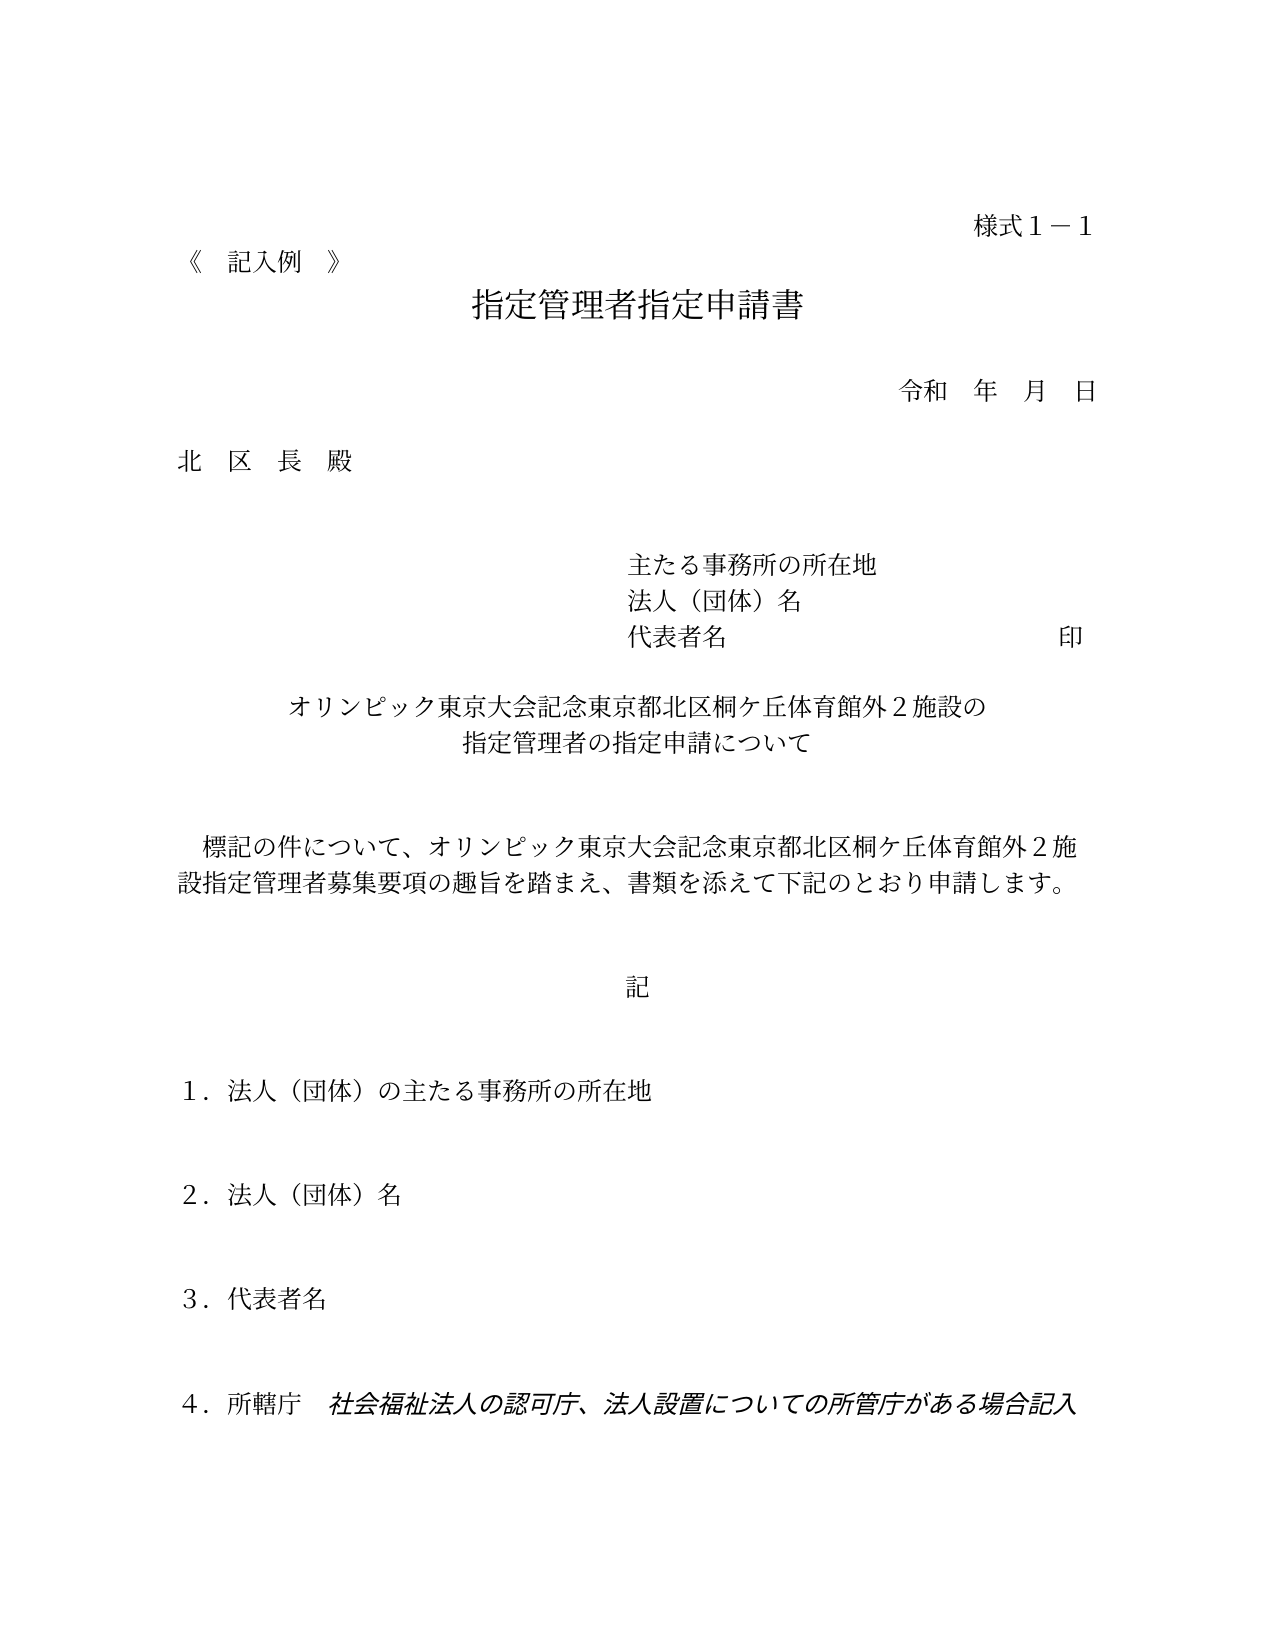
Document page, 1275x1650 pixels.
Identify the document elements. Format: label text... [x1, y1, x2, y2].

text 指定管理者指定申請書 [177, 279, 1098, 327]
text ２．法人（団体）名 [177, 1176, 1098, 1212]
text 《 記入例 》 [177, 243, 1098, 279]
text 指定管理者の指定申請について [177, 724, 1098, 760]
text ３．代表者名 [177, 1280, 1098, 1316]
text 北 区 長 殿 [177, 442, 1098, 478]
text 代表者名 印 [627, 618, 1098, 654]
text オリンピック東京大会記念東京都北区桐ケ丘体育館外２施設の [177, 688, 1098, 724]
text １．法人（団体）の主たる事務所の所在地 [177, 1072, 1098, 1108]
text 主たる事務所の所在地 [627, 546, 1098, 582]
subtitle 記 [177, 968, 1098, 1004]
text 令和 年 月 日 [177, 372, 1098, 408]
text 様式１－１ [177, 207, 1098, 243]
text 法人（団体）名 [627, 582, 1098, 618]
text ４．所轄庁 社会福祉法人の認可庁、法人設置についての所管庁がある場合記入 [177, 1384, 1098, 1420]
text 標記の件について、オリンピック東京大会記念東京都北区桐ケ丘体育館外２施設指定管理者募集要項の趣旨を踏まえ、書類を添えて下記のとおり申請します。 [177, 828, 1098, 900]
